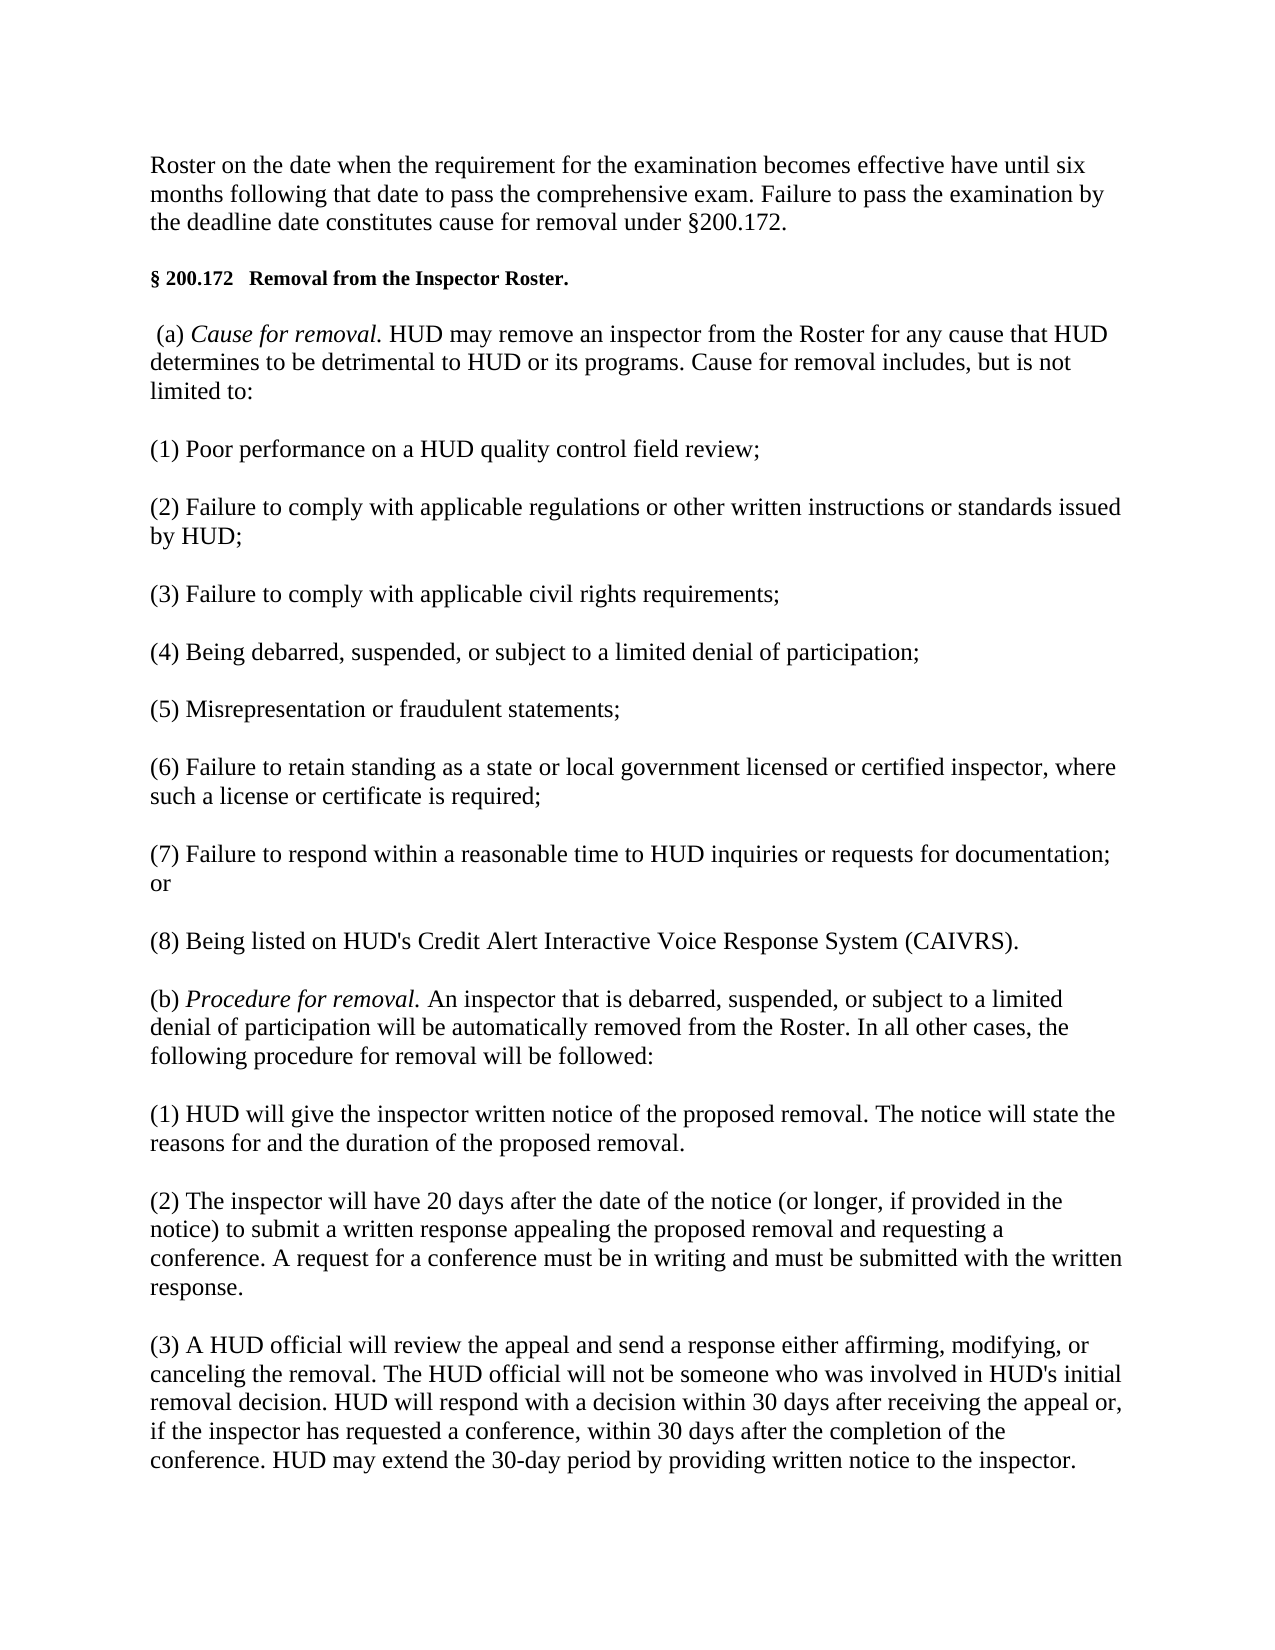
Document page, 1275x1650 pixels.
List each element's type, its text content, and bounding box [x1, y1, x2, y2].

text (1) HUD will give the inspector written notice of the proposed removal. The notice will state the reasons for and the duration of the proposed removal. [150, 1099, 1125, 1157]
text (4) Being debarred, suspended, or subject to a limited denial of participation; [150, 637, 1125, 665]
text (5) Misrepresentation or fraudulent statements; [150, 694, 1125, 723]
text (2) The inspector will have 20 days after the date of the notice (or longer, if provided in the notice) to submit a written response appealing the proposed removal and requesting a conference. A request for a conference must be in writing and must be submitted with the written response. [150, 1186, 1125, 1301]
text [150, 150, 1125, 236]
text § 200.172 Removal from the Inspector Roster. [150, 265, 1125, 289]
text (a) Cause for removal. HUD may remove an inspector from the Roster for any cause that HUD determines to be detrimental to HUD or its programs. Cause for removal includes, but is not limited to: [150, 319, 1125, 405]
text (1) Poor performance on a HUD quality control field review; [150, 434, 1125, 463]
text (3) A HUD official will review the appeal and send a response either affirming, modifying, or canceling the removal. The HUD official will not be someone who was involved in HUD's initial removal decision. HUD will respond with a decision within 30 days after receiving the appeal or, if the inspector has requested a conference, within 30 days after the completion of the conference. HUD may extend the 30-day period by providing written notice to the inspector. [150, 1330, 1125, 1474]
text (2) Failure to comply with applicable regulations or other written instructions or standards issued by HUD; [150, 492, 1125, 549]
text (8) Being listed on HUD's Credit Alert Interactive Voice Response System (CAIVRS). [150, 926, 1125, 954]
text (3) Failure to comply with applicable civil rights requirements; [150, 579, 1125, 607]
text (b) Procedure for removal. An inspector that is debarred, suspended, or subject to a limited denial of participation will be automatically removed from the Roster. In all other cases, the following procedure for removal will be followed: [150, 984, 1125, 1070]
text (7) Failure to respond within a reasonable time to HUD inquiries or requests for documentation; or [150, 839, 1125, 897]
text (6) Failure to retain standing as a state or local government licensed or certified inspector, where such a license or certificate is required; [150, 752, 1125, 810]
